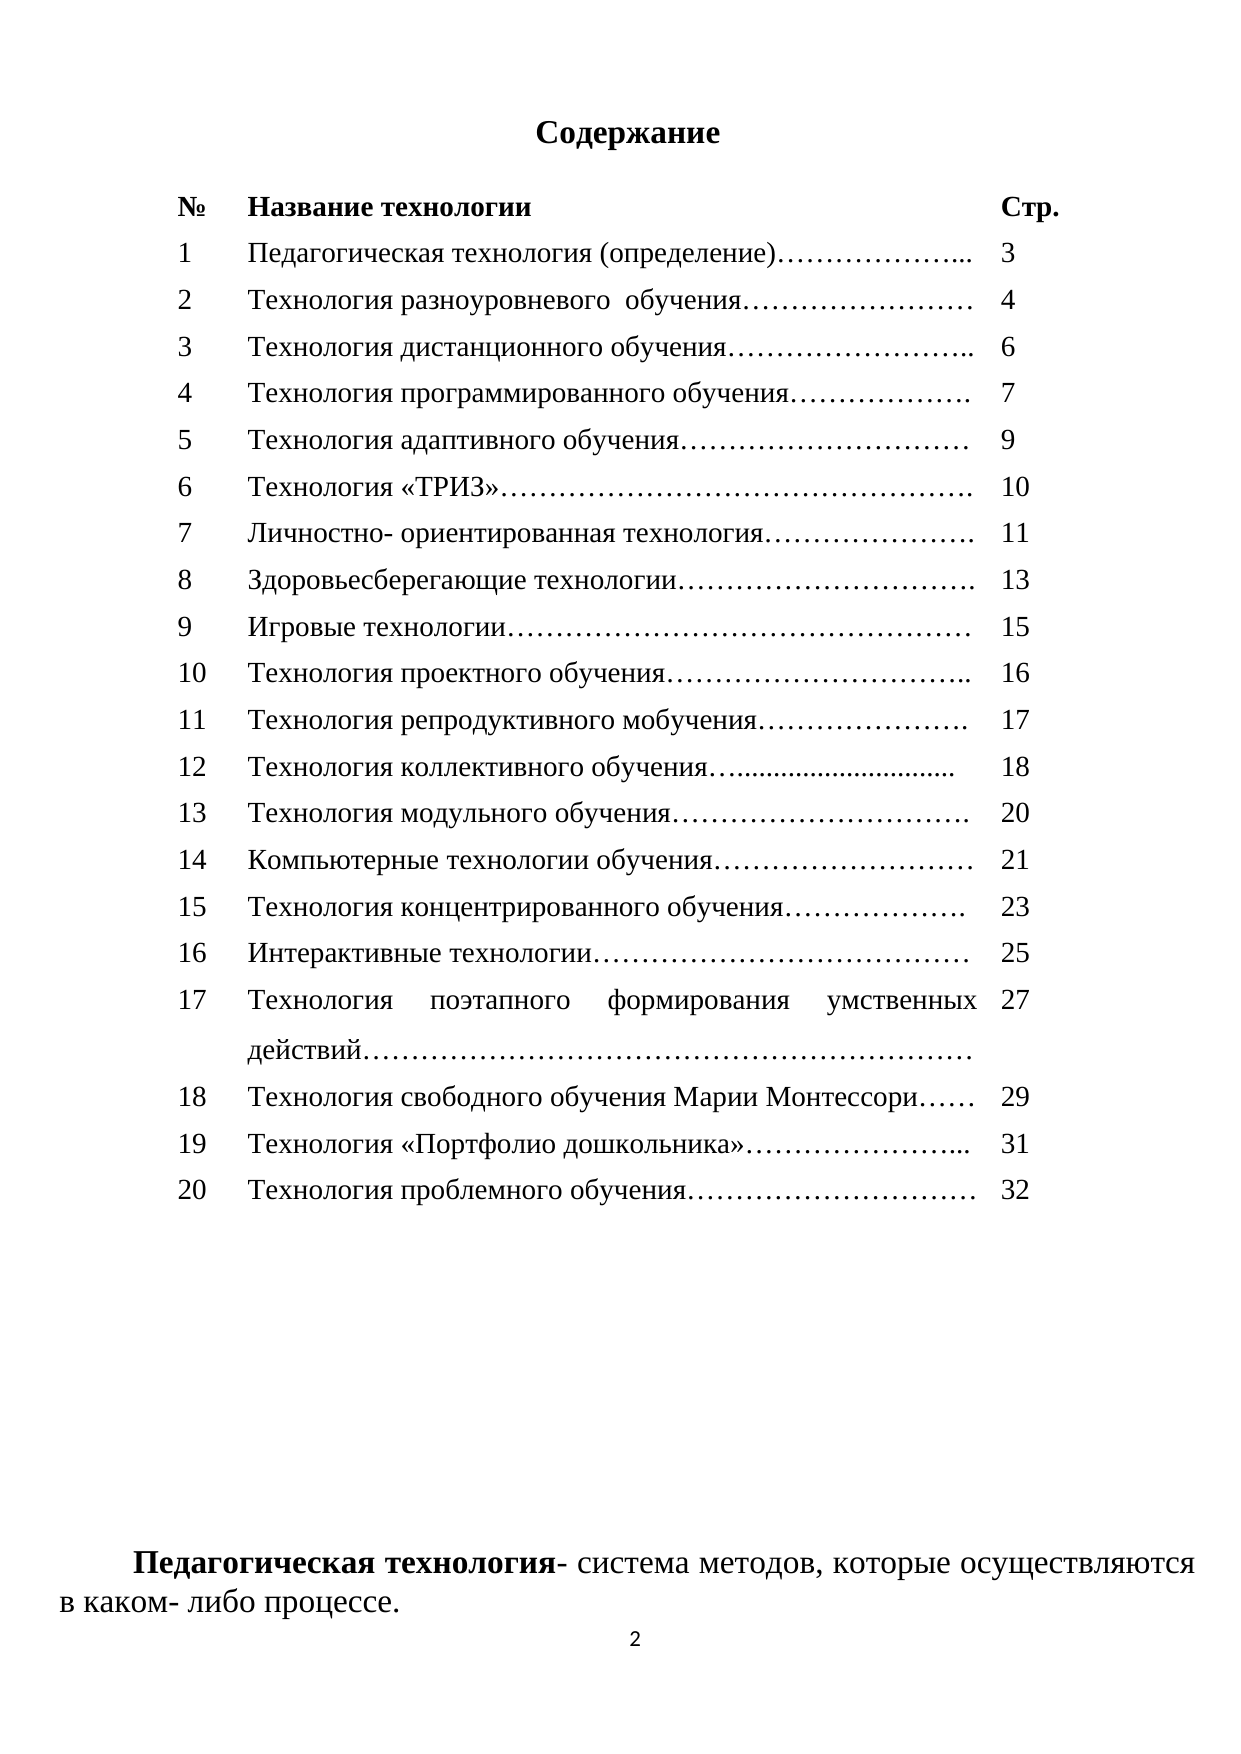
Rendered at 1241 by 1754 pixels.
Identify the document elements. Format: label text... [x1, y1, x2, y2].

table_cell Технология программированного обучения………………. [236, 376, 989, 422]
table_cell 7 [989, 376, 1104, 422]
table_cell Технология модульного обучения…………………………. [236, 796, 989, 842]
table_cell 20 [989, 796, 1104, 842]
table_cell 23 [989, 889, 1104, 936]
table_cell Технология концентрированного обучения………………. [236, 889, 989, 936]
table_cell 21 [989, 842, 1104, 889]
table_cell Игровые технологии………………………………………… [236, 609, 989, 656]
table_cell 9 [166, 609, 236, 656]
table_cell 16 [166, 936, 236, 982]
table_header Название технологии [236, 189, 989, 236]
table_cell 17 [989, 702, 1104, 749]
table_cell 16 [989, 656, 1104, 702]
table_cell 14 [166, 842, 236, 889]
table_cell 3 [989, 236, 1104, 282]
table_cell 29 [989, 1079, 1104, 1126]
table_cell Технология коллективного обучения….............................. [236, 749, 989, 796]
table_cell 13 [166, 796, 236, 842]
table_cell 15 [166, 889, 236, 936]
table_cell Педагогическая технология (определение)………………... [236, 236, 989, 282]
table_cell Технология разноуровневого обучения…………………… [236, 282, 989, 329]
table_cell 11 [166, 702, 236, 749]
table_cell 2 [166, 282, 236, 329]
table_cell 6 [166, 469, 236, 516]
table_cell 9 [989, 422, 1104, 469]
table_cell Технология проектного обучения………………………….. [236, 656, 989, 702]
table_cell Личностно- ориентированная технология…………………. [236, 516, 989, 562]
table_cell 25 [989, 936, 1104, 982]
table_cell 7 [166, 516, 236, 562]
table_cell 3 [166, 329, 236, 376]
table_cell 31 [989, 1126, 1104, 1172]
table_cell 32 [989, 1173, 1104, 1219]
table_cell 13 [989, 562, 1104, 609]
text Содержание [59, 112, 1196, 151]
table_cell 1 [166, 236, 236, 282]
table_cell Технология свободного обучения Марии Монтессори…… [236, 1079, 989, 1126]
table_cell 4 [989, 282, 1104, 329]
table_cell Технология репродуктивного мобучения…………………. [236, 702, 989, 749]
table_cell 11 [989, 516, 1104, 562]
table_cell 4 [166, 376, 236, 422]
text Педагогическая технология- система методов, которые осуществляются в каком- либо процессе. [59, 1543, 1196, 1619]
table_cell 19 [166, 1126, 236, 1172]
table_cell 18 [989, 749, 1104, 796]
table_header Стр. [989, 189, 1104, 236]
table_cell 12 [166, 749, 236, 796]
table_cell 15 [989, 609, 1104, 656]
table_cell 6 [989, 329, 1104, 376]
table_cell Интерактивные технологии………………………………… [236, 936, 989, 982]
table_cell 10 [166, 656, 236, 702]
table_header № [166, 189, 236, 236]
table_cell Технология «Портфолио дошкольника»…………………... [236, 1126, 989, 1172]
table_cell Технология поэтапного формирования умственных действий……………………………………………………… [236, 982, 989, 1079]
table_cell Технология «ТРИЗ»…………………………………………. [236, 469, 989, 516]
table_cell Здоровьесберегающие технологии…………………………. [236, 562, 989, 609]
table_cell Технология дистанционного обучения…………………….. [236, 329, 989, 376]
table_cell 20 [166, 1173, 236, 1219]
table_cell 17 [166, 982, 236, 1079]
table_cell Технология проблемного обучения………………………… [236, 1173, 989, 1219]
table_cell 27 [989, 982, 1104, 1079]
table_cell 8 [166, 562, 236, 609]
table_cell 18 [166, 1079, 236, 1126]
table_cell Компьютерные технологии обучения……………………… [236, 842, 989, 889]
table_cell 10 [989, 469, 1104, 516]
table_cell 5 [166, 422, 236, 469]
table_cell Технология адаптивного обучения………………………… [236, 422, 989, 469]
